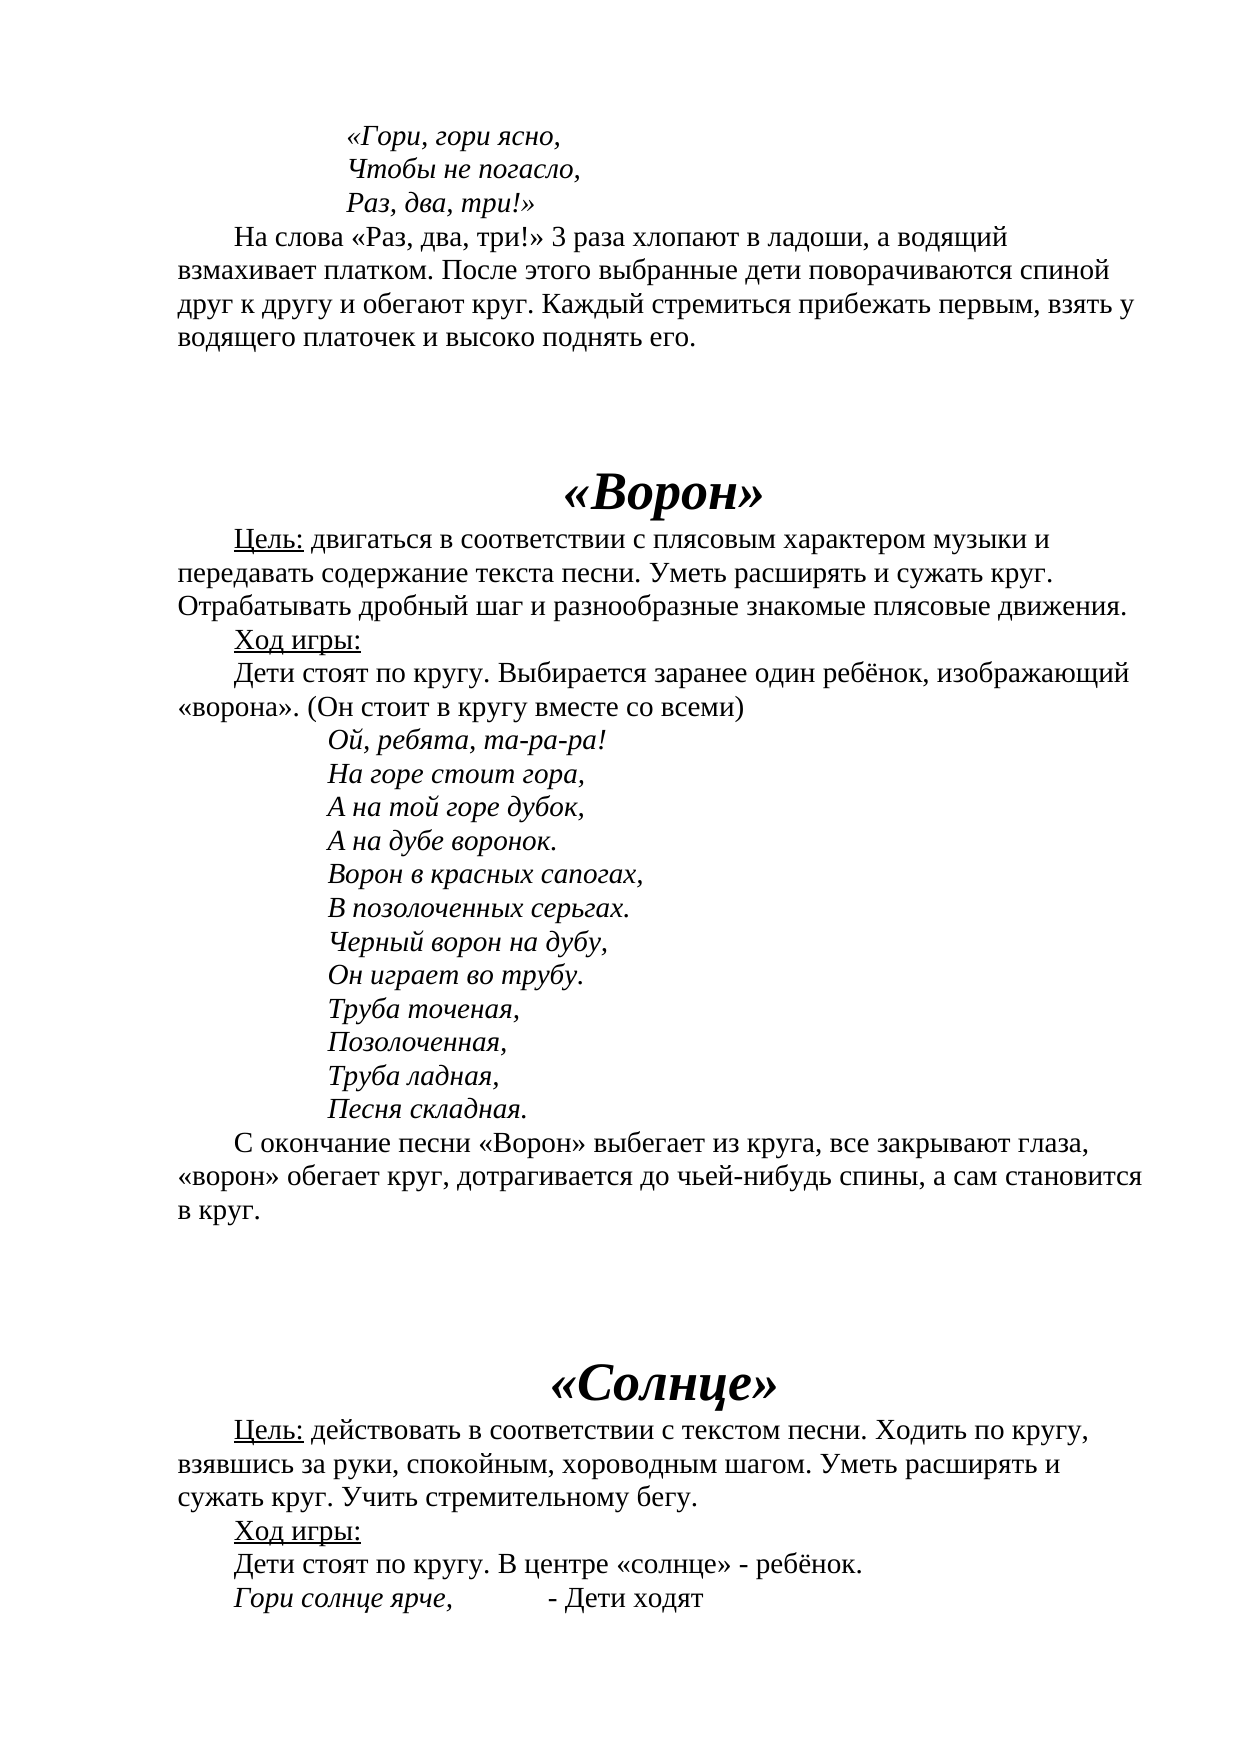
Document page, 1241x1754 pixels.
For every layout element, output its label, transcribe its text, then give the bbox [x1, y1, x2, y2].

text Гори солнце ярче, - Дети ходят [233, 1580, 1152, 1614]
text «Гори, гори ясно, [346, 118, 1152, 152]
text Труба точеная, [327, 991, 1152, 1024]
text Черный ворон на дубу, [327, 924, 1152, 957]
text Он играет во трубу. [327, 957, 1152, 991]
text Чтобы не погасло, [346, 152, 1152, 185]
text Раз, два, три!» [346, 185, 1152, 219]
text Ход игры: [177, 622, 1152, 655]
text На горе стоит гора, [327, 756, 1152, 789]
text А на дубе воронок. [327, 823, 1152, 857]
text Дети стоят по кругу. Выбирается заранее один ребёнок, изображающий «ворона». (Он стоит в кругу вместе со всеми) [177, 655, 1152, 722]
text Песня складная. [327, 1091, 1152, 1125]
text В позолоченных серьгах. [327, 890, 1152, 924]
text «Солнце» [177, 1350, 1152, 1412]
text Труба ладная, [327, 1058, 1152, 1091]
text Цель: действовать в соответствии с текстом песни. Ходить по кругу, взявшись за руки, спокойным, хороводным шагом. Уметь расширять и сужать круг. Учить стремительному бегу. [177, 1412, 1152, 1513]
text «Ворон» [177, 459, 1152, 521]
text Ворон в красных сапогах, [327, 857, 1152, 890]
text С окончание песни «Ворон» выбегает из круга, все закрывают глаза, «ворон» обегает круг, дотрагивается до чьей-нибудь спины, а сам становится в круг. [177, 1125, 1152, 1226]
text Ход игры: [177, 1513, 1152, 1547]
text А на той горе дубок, [327, 789, 1152, 823]
text Позолоченная, [327, 1024, 1152, 1058]
text Цель: двигаться в соответствии с плясовым характером музыки и передавать содержание текста песни. Уметь расширять и сужать круг. Отрабатывать дробный шаг и разнообразные знакомые плясовые движения. [177, 521, 1152, 622]
text Ой, ребята, та-ра-ра! [327, 722, 1152, 756]
text Дети стоят по кругу. В центре «солнце» - ребёнок. [177, 1547, 1152, 1580]
text На слова «Раз, два, три!» 3 раза хлопают в ладоши, а водящий взмахивает платком. После этого выбранные дети поворачиваются спиной друг к другу и обегают круг. Каждый стремиться прибежать первым, взять у водящего платочек и высоко поднять его. [177, 219, 1152, 353]
